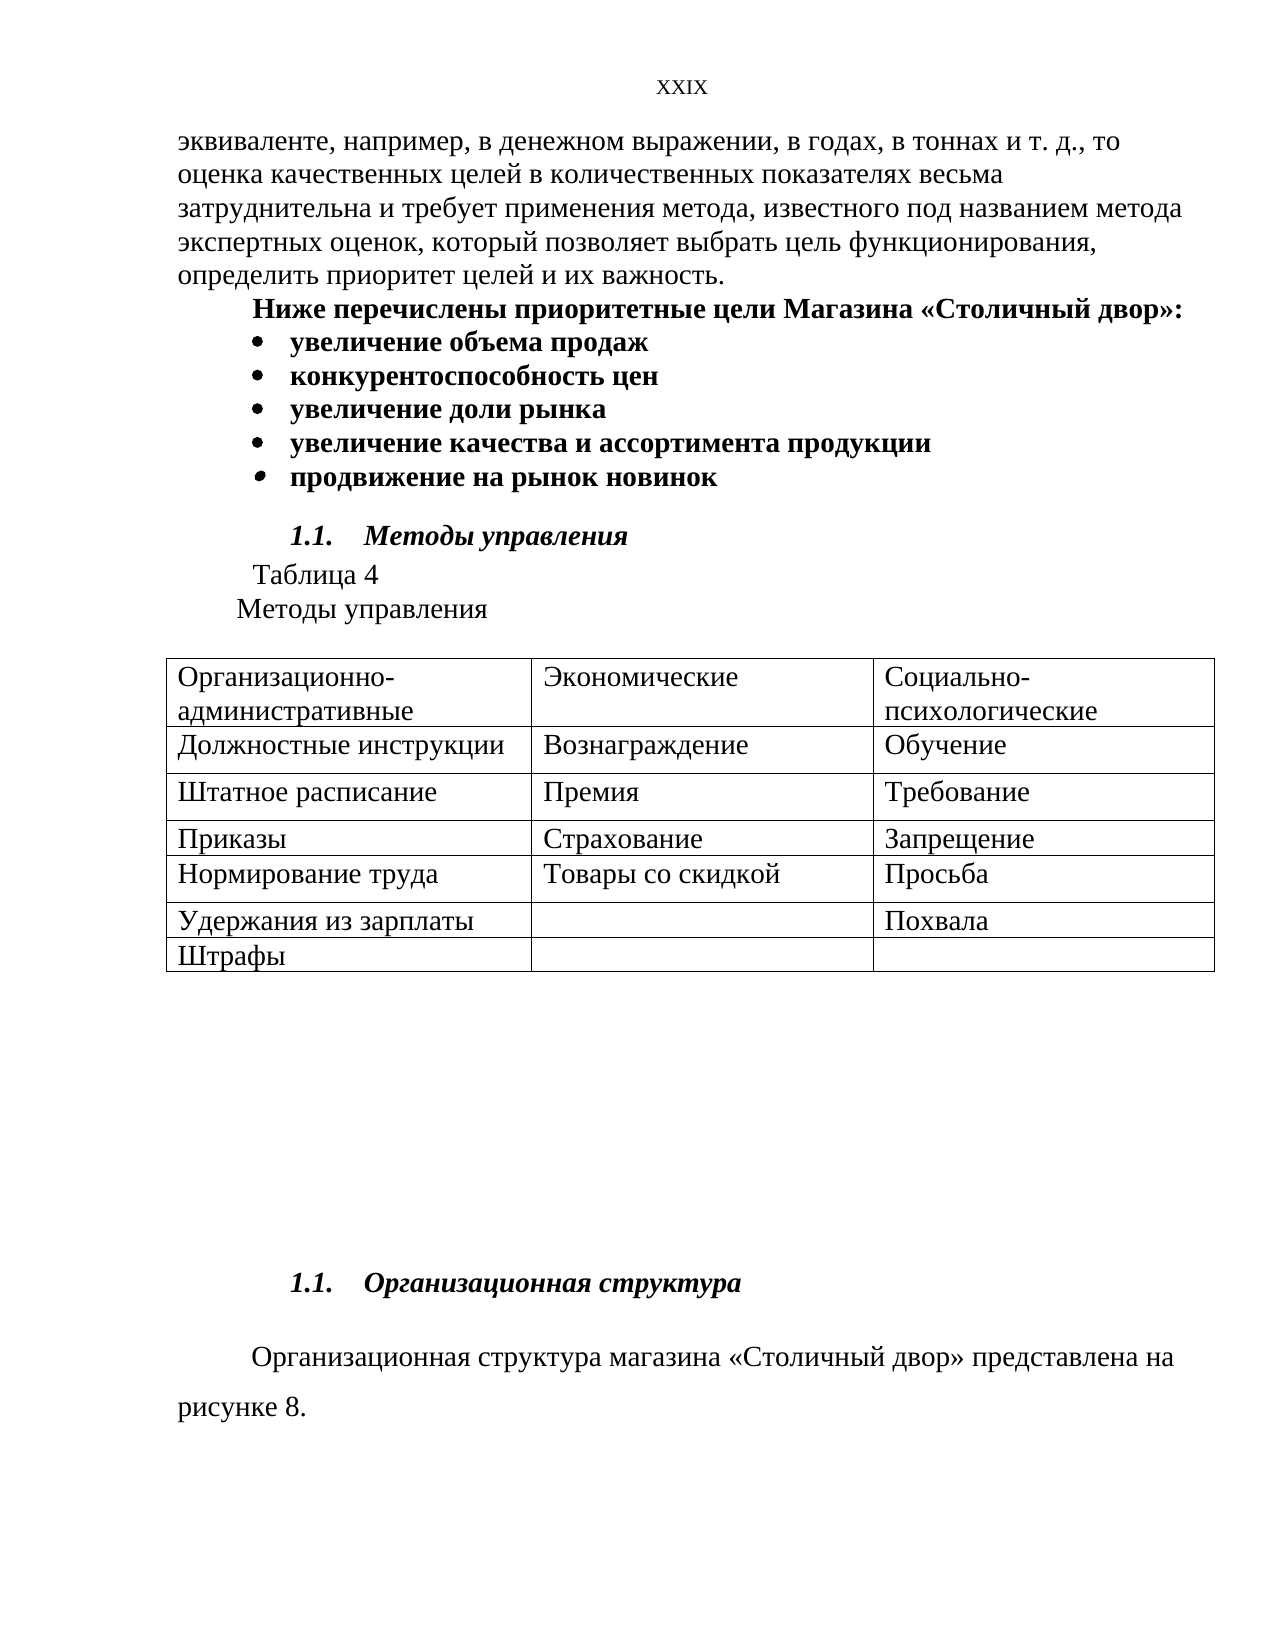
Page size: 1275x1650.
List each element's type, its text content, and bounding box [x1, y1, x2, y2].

list конкурентоспособность цен [252, 358, 1186, 392]
table_cell [532, 938, 873, 971]
table_cell Страхование [532, 821, 873, 855]
table_cell Премия [532, 774, 873, 820]
table_cell Обучение [874, 727, 1214, 773]
table_header Организационно-административные [167, 659, 531, 726]
table_cell Запрещение [874, 821, 1214, 855]
table_cell Приказы [167, 821, 531, 855]
list увеличение качества и ассортимента продукции [252, 425, 1186, 459]
list увеличение объема продаж [252, 324, 1186, 358]
text Организационная структура магазина «Столичный двор» представлена на рисунке 8. [177, 1339, 1186, 1423]
table_cell Просьба [874, 856, 1214, 902]
text Ниже перечислены приоритетные цели Магазина «Столичный двор»: [177, 291, 1186, 324]
subtitle 1.1. Методы управления [290, 518, 1186, 551]
table_cell Удержания из зарплаты [167, 903, 531, 937]
list увеличение доли рынка [252, 392, 1186, 425]
table_cell Штрафы [167, 938, 531, 971]
table_cell Должностные инструкции [167, 727, 531, 773]
text Таблица 4 [252, 557, 1186, 591]
table_cell Требование [874, 774, 1214, 820]
table_cell [874, 938, 1214, 971]
table_cell Вознаграждение [532, 727, 873, 773]
table_cell [532, 903, 873, 937]
list продвижение на рынок новинок [252, 459, 1186, 493]
table_cell Штатное расписание [167, 774, 531, 820]
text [177, 123, 1186, 291]
table_cell Товары со скидкой [532, 856, 873, 902]
table_header Экономические [532, 659, 873, 726]
table_cell Похвала [874, 903, 1214, 937]
table_cell Нормирование труда [167, 856, 531, 902]
subtitle 1.1. Организационная структура [290, 1266, 1186, 1299]
text Методы управления [177, 591, 1186, 624]
table_header Социально-психологические [874, 659, 1214, 726]
